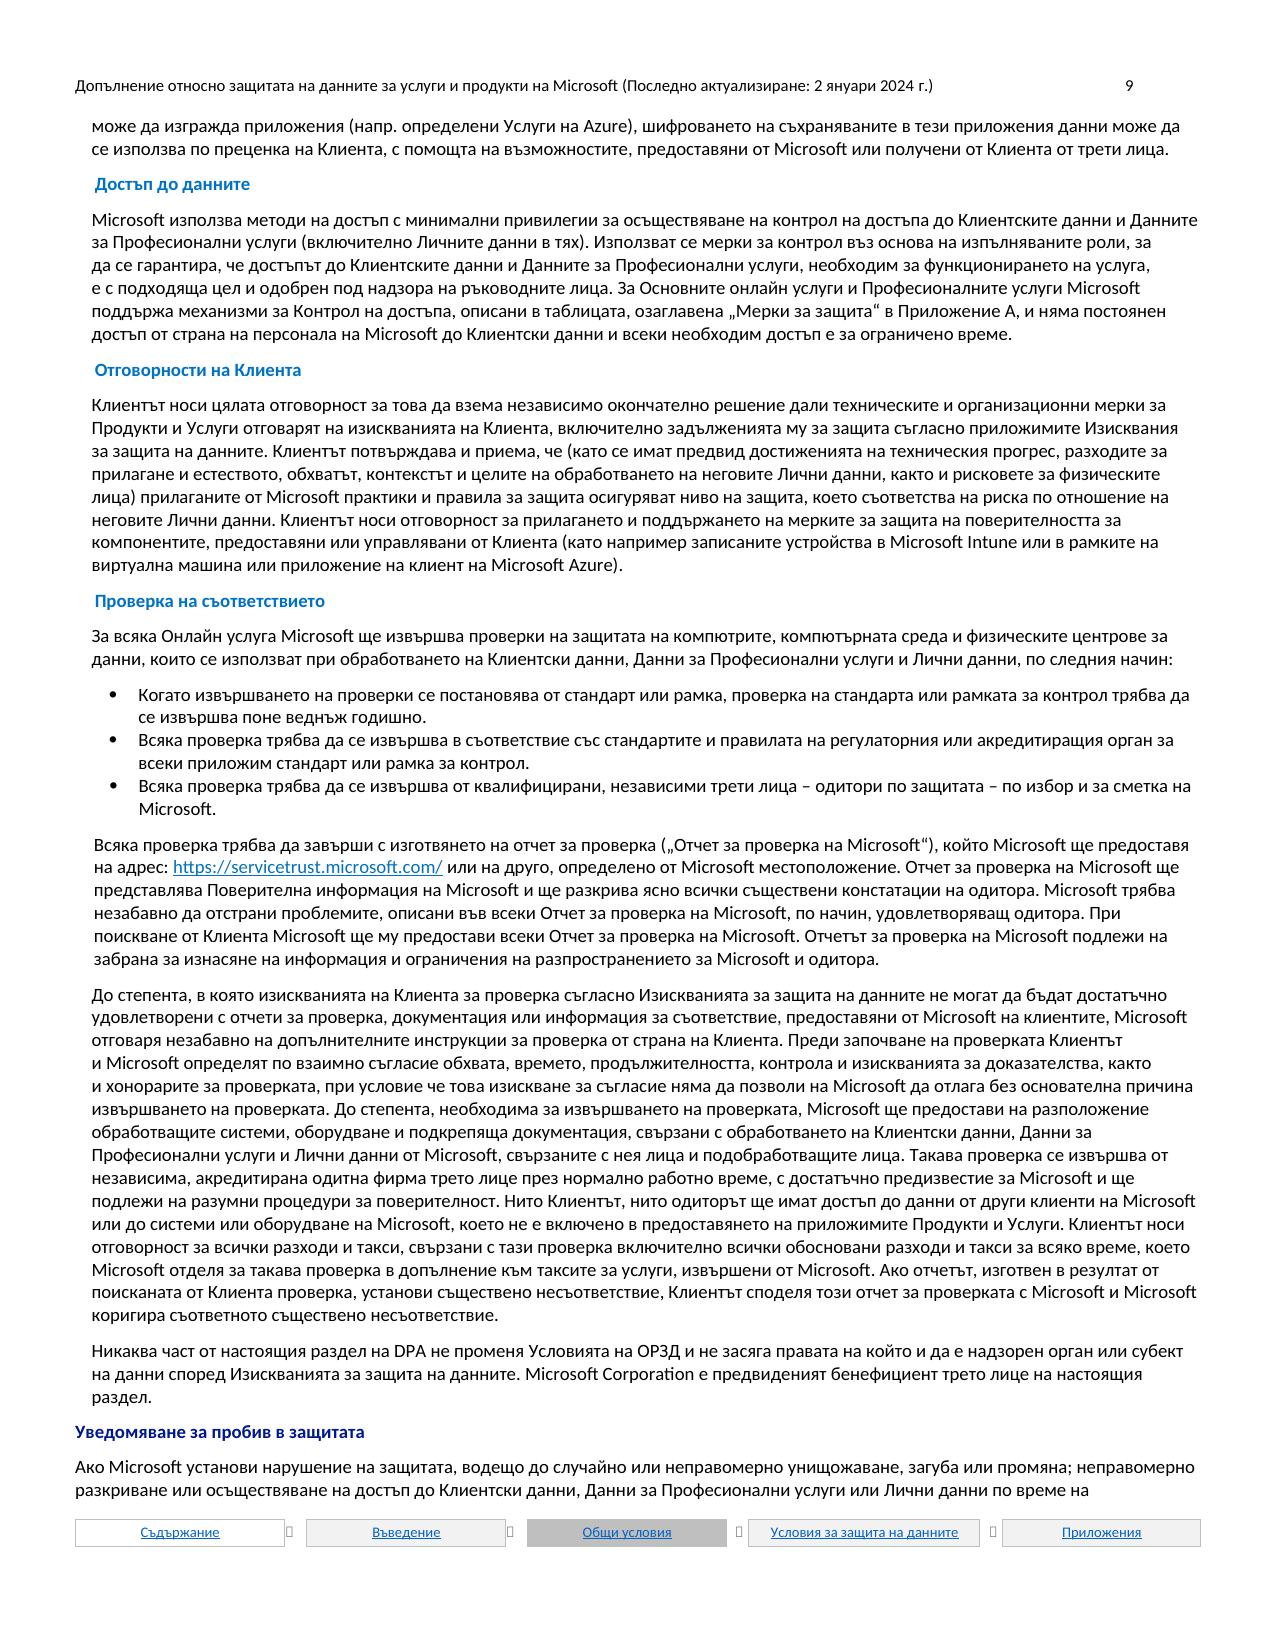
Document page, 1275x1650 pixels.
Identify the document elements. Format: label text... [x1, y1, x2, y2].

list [91, 114, 1200, 160]
list Всяка проверка трябва да се извършва от квалифицирани, независими трети лица – одитори по защитата – по избор и за сметка на Microsoft. [110, 774, 1200, 820]
list За всяка Онлайн услуга Microsoft ще извършва проверки на защитата на компютрите, компютърната среда и физическите центрове за данни, които се използват при обработването на Клиентски данни, Данни за Професионални услуги и Лични данни, по следния начин: [91, 624, 1200, 670]
list Проверка на съответствието [94, 589, 1200, 612]
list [75, 1456, 1200, 1502]
list Отговорности на Клиента [94, 358, 1200, 381]
subtitle Уведомяване за пробив в защитата [75, 1420, 1200, 1443]
list Никаква част от настоящия раздел на DPA не променя Условията на ОРЗД и не засяга правата на който и да е надзорен орган или субект на данни според Изискванията за защита на данните. Microsoft Corporation е предвиденият бенефициент трето лице на настоящия раздел. [91, 1339, 1200, 1408]
list Microsoft използва методи на достъп с минимални привилегии за осъществяване на контрол на достъпа до Клиентските данни и Данните за Професионални услуги (включително Личните данни в тях). Използват се мерки за контрол въз основа на изпълняваните роли, за да се гарантира, че достъпът до Клиентските данни и Данните за Професионални услуги, необходим за функционирането на услуга, е с подходяща цел и одобрен под надзора на ръководните лица. За Основните онлайн услуги и Професионалните услуги Microsoft поддържа механизми за Контрол на достъпа, описани в таблицата, озаглавена „Мерки за защита“ в Приложение А, и няма постоянен достъп от страна на персонала на Microsoft до Клиентски данни и всеки необходим достъп е за ограничено време. [91, 208, 1200, 345]
list Всяка проверка трябва да завърши с изготвянето на отчет за проверка („Отчет за проверка на Microsoft“), който Microsoft ще предоставя на адрес: https://servicetrust.microsoft.com/ или на друго, определено от Microsoft местоположение. Отчет за проверка на Microsoft ще представлява Поверителна информация на Microsoft и ще разкрива ясно всички съществени констатации на одитора. Microsoft трябва незабавно да отстрани проблемите, описани във всеки Отчет за проверка на Microsoft, по начин, удовлетворяващ одитора. При поискване от Клиента Microsoft ще му предостави всеки Отчет за проверка на Microsoft. Отчетът за проверка на Microsoft подлежи на забрана за изнасяне на информация и ограничения на разпространението за Microsoft и одитора. [94, 833, 1200, 970]
list Всяка проверка трябва да се извършва в съответствие със стандартите и правилата на регулаторния или акредитиращия орган за всеки приложим стандарт или рамка за контрол. [109, 729, 1200, 774]
list Когато извършването на проверки се постановява от стандарт или рамка, проверка на стандарта или рамката за контрол трябва да се извършва поне веднъж годишно. [109, 683, 1200, 729]
list Достъп до данните [94, 172, 1200, 195]
list До степента, в която изискванията на Клиента за проверка съгласно Изискванията за защита на данните не могат да бъдат достатъчно удовлетворени с отчети за проверка, документация или информация за съответствие, предоставяни от Microsoft на клиентите, Microsoft отговаря незабавно на допълнителните инструкции за проверка от страна на Клиента. Преди започване на проверката Клиентът и Microsoft определят по взаимно съгласие обхвата, времето, продължителността, контрола и изискванията за доказателства, както и хонорарите за проверката, при условие че това изискване за съгласие няма да позволи на Microsoft да отлага без основателна причина извършването на проверката. До степента, необходима за извършването на проверката, Microsoft ще предостави на разположение обработващите системи, оборудване и подкрепяща документация, свързани с обработването на Клиентски данни, Данни за Професионални услуги и Лични данни от Microsoft, свързаните с нея лица и подобработващите лица. Такава проверка се извършва от независима, акредитирана одитна фирма трето лице през нормално работно време, с достатъчно предизвестие за Microsoft и ще подлежи на разумни процедури за поверителност. Нито Клиентът, нито одиторът ще имат достъп до данни от други клиенти на Microsoft или до системи или оборудване на Microsoft, което не е включено в предоставянето на приложимите Продукти и Услуги. Клиентът носи отговорност за всички разходи и такси, свързани с тази проверка включително всички обосновани разходи и такси за всяко време, което Microsoft отделя за такава проверка в допълнение към таксите за услуги, извършени от Microsoft. Ако отчетът, изготвен в резултат от поисканата от Клиента проверка, установи съществено несъответствие, Клиентът споделя този отчет за проверката с Microsoft и Microsoft коригира съответното съществено несъответствие. [91, 983, 1200, 1327]
list Клиентът носи цялата отговорност за това да взема независимо окончателно решение дали техническите и организационни мерки за Продукти и Услуги отговарят на изискванията на Клиента, включително задълженията му за защита съгласно приложимите Изисквания за защита на данните. Клиентът потвърждава и приема, че (като се имат предвид достиженията на техническия прогрес, разходите за прилагане и естеството, обхватът, контекстът и целите на обработването на неговите Лични данни, както и рисковете за физическите лица) прилаганите от Microsoft практики и правила за защита осигуряват ниво на защита, което съответства на риска по отношение на неговите Лични данни. Клиентът носи отговорност за прилагането и поддържането на мерките за защита на поверителността за компонентите, предоставяни или управлявани от Клиента (като например записаните устройства в Microsoft Intune или в рамките на виртуална машина или приложение на клиент на Microsoft Azure). [91, 393, 1200, 577]
